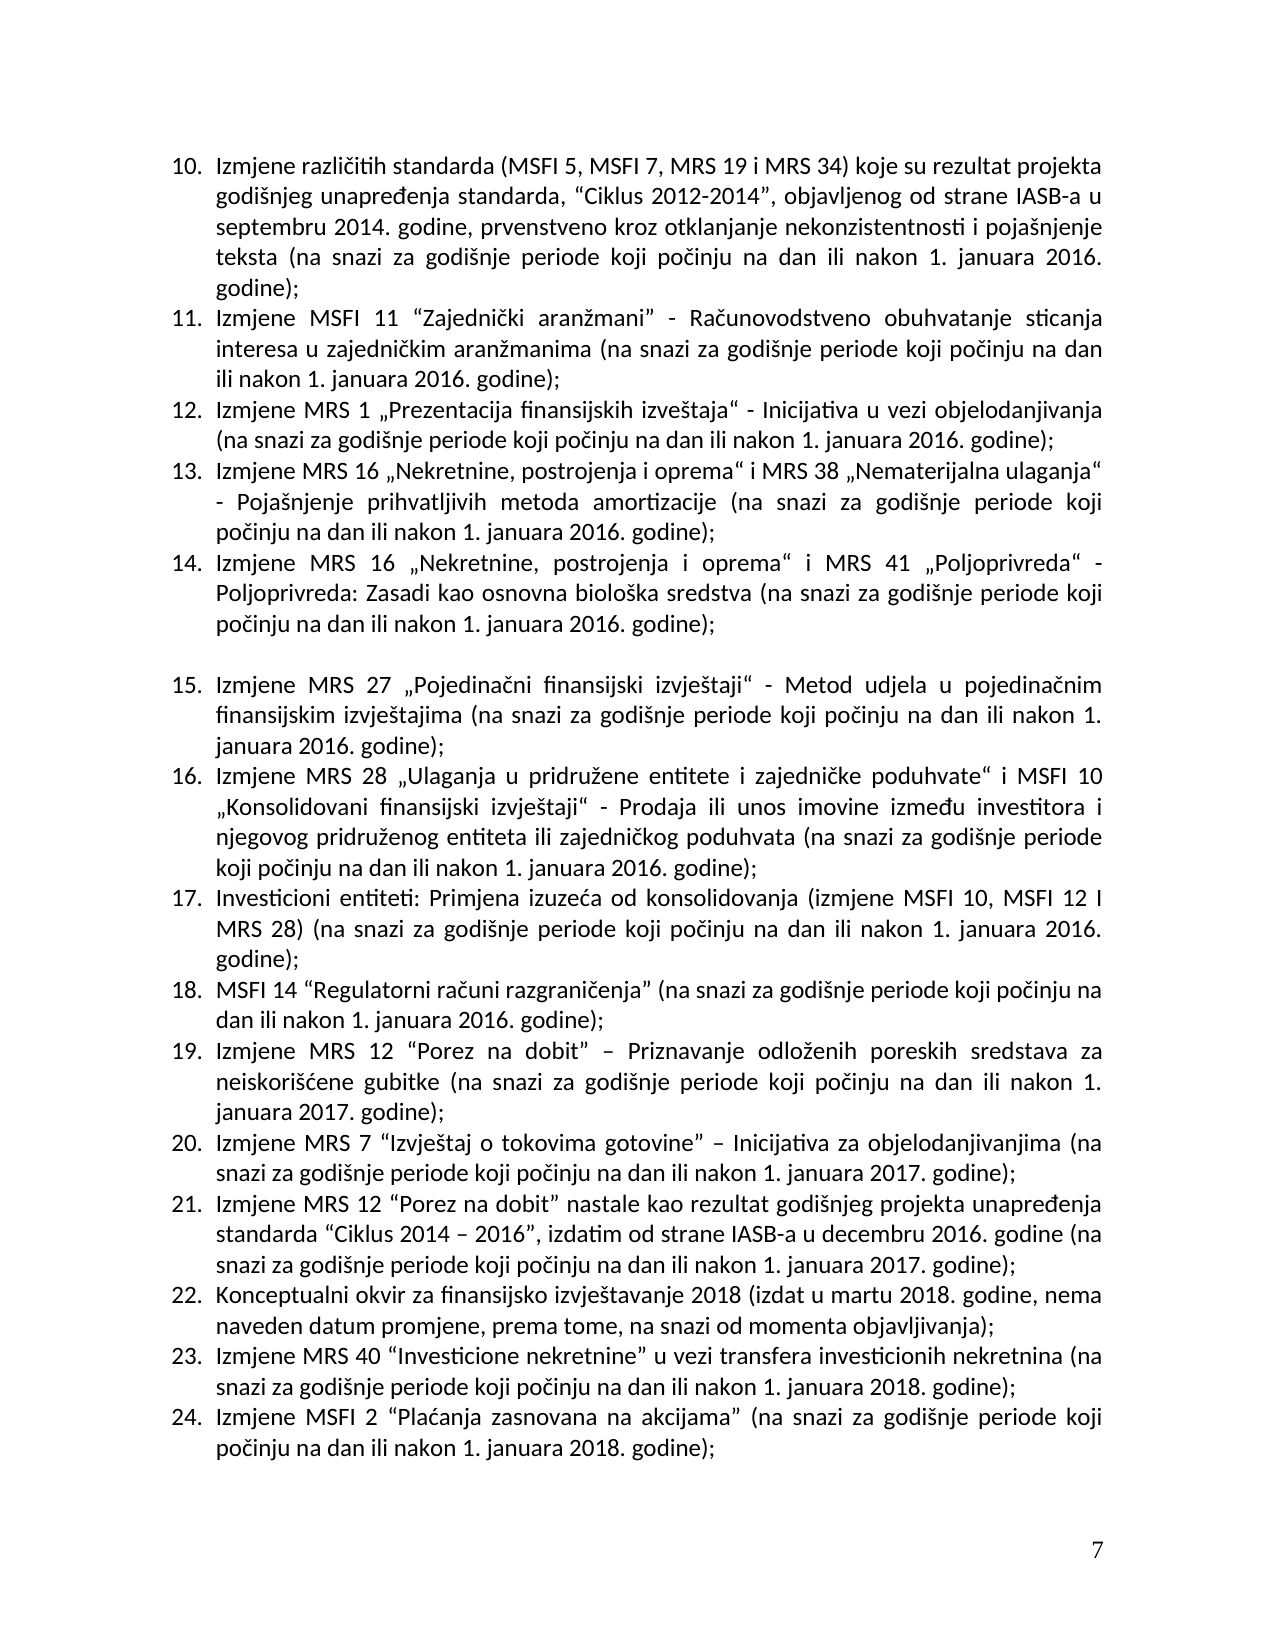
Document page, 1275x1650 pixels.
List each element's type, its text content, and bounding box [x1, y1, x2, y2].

list Izmjene MRS 16 „Nekretnine, postrojenja i oprema“ i MRS 38 „Nematerijalna ulaganja“ - Pojašnjenje prihvatljivih metoda amortizacije (na snazi za godišnje periode koji počinju na dan ili nakon 1. januara 2016. godine); [171, 455, 1104, 547]
list Izmjene MRS 12 “Porez na dobit” nastale kao rezultat godišnjeg projekta unapređenja standarda “Ciklus 2014 – 2016”, izdatim od strane IASB-a u decembru 2016. godine (na snazi za godišnje periode koji počinju na dan ili nakon 1. januara 2017. godine); [171, 1188, 1104, 1279]
list Konceptualni okvir za finansijsko izvještavanje 2018 (izdat u martu 2018. godine, nema naveden datum promjene, prema tome, na snazi od momenta objavljivanja); [171, 1279, 1104, 1340]
list Izmjene MSFI 2 “Plaćanja zasnovana na akcijama” (na snazi za godišnje periode koji počinju na dan ili nakon 1. januara 2018. godine); [171, 1401, 1104, 1462]
list Izmjene različitih standarda (MSFI 5, MSFI 7, MRS 19 i MRS 34) koje su rezultat projekta godišnjeg unapređenja standarda, “Ciklus 2012-2014”, objavljenog od strane IASB-a u septembru 2014. godine, prvenstveno kroz otklanjanje nekonzistentnosti i pojašnjenje teksta (na snazi za godišnje periode koji počinju na dan ili nakon 1. januara 2016. godine); [171, 150, 1104, 303]
list Investicioni entiteti: Primjena izuzeća od konsolidovanja (izmjene MSFI 10, MSFI 12 I MRS 28) (na snazi za godišnje periode koji počinju na dan ili nakon 1. januara 2016. godine); [171, 882, 1104, 974]
list MSFI 14 “Regulatorni računi razgraničenja” (na snazi za godišnje periode koji počinju na dan ili nakon 1. januara 2016. godine); [171, 974, 1104, 1035]
list Izmjene MSFI 11 “Zajednički aranžmani” - Računovodstveno obuhvatanje sticanja interesa u zajedničkim aranžmanima (na snazi za godišnje periode koji počinju na dan ili nakon 1. januara 2016. godine); [171, 303, 1104, 394]
list Izmjene MRS 40 “Investicione nekretnine” u vezi transfera investicionih nekretnina (na snazi za godišnje periode koji počinju na dan ili nakon 1. januara 2018. godine); [171, 1340, 1104, 1401]
list Izmjene MRS 12 “Porez na dobit” – Priznavanje odloženih poreskih sredstava za neiskorišćene gubitke (na snazi za godišnje periode koji počinju na dan ili nakon 1. januara 2017. godine); [171, 1035, 1104, 1127]
list Izmjene MRS 27 „Pojedinačni finansijski izvještaji“ - Metod udjela u pojedinačnim finansijskim izvještajima (na snazi za godišnje periode koji počinju na dan ili nakon 1. januara 2016. godine); [171, 669, 1104, 760]
list Izmjene MRS 16 „Nekretnine, postrojenja i oprema“ i MRS 41 „Poljoprivreda“ - Poljoprivreda: Zasadi kao osnovna biološka sredstva (na snazi za godišnje periode koji počinju na dan ili nakon 1. januara 2016. godine); [171, 547, 1104, 638]
list Izmjene MRS 1 „Prezentacija finansijskih izveštaja“ - Inicijativa u vezi objelodanjivanja (na snazi za godišnje periode koji počinju na dan ili nakon 1. januara 2016. godine); [171, 394, 1104, 455]
list Izmjene MRS 28 „Ulaganja u pridružene entitete i zajedničke poduhvate“ i MSFI 10 „Konsolidovani finansijski izvještaji“ - Prodaja ili unos imovine između investitora i njegovog pridruženog entiteta ili zajedničkog poduhvata (na snazi za godišnje periode koji počinju na dan ili nakon 1. januara 2016. godine); [171, 760, 1104, 882]
list Izmjene MRS 7 “Izvještaj o tokovima gotovine” – Inicijativa za objelodanjivanjima (na snazi za godišnje periode koji počinju na dan ili nakon 1. januara 2017. godine); [171, 1127, 1104, 1188]
